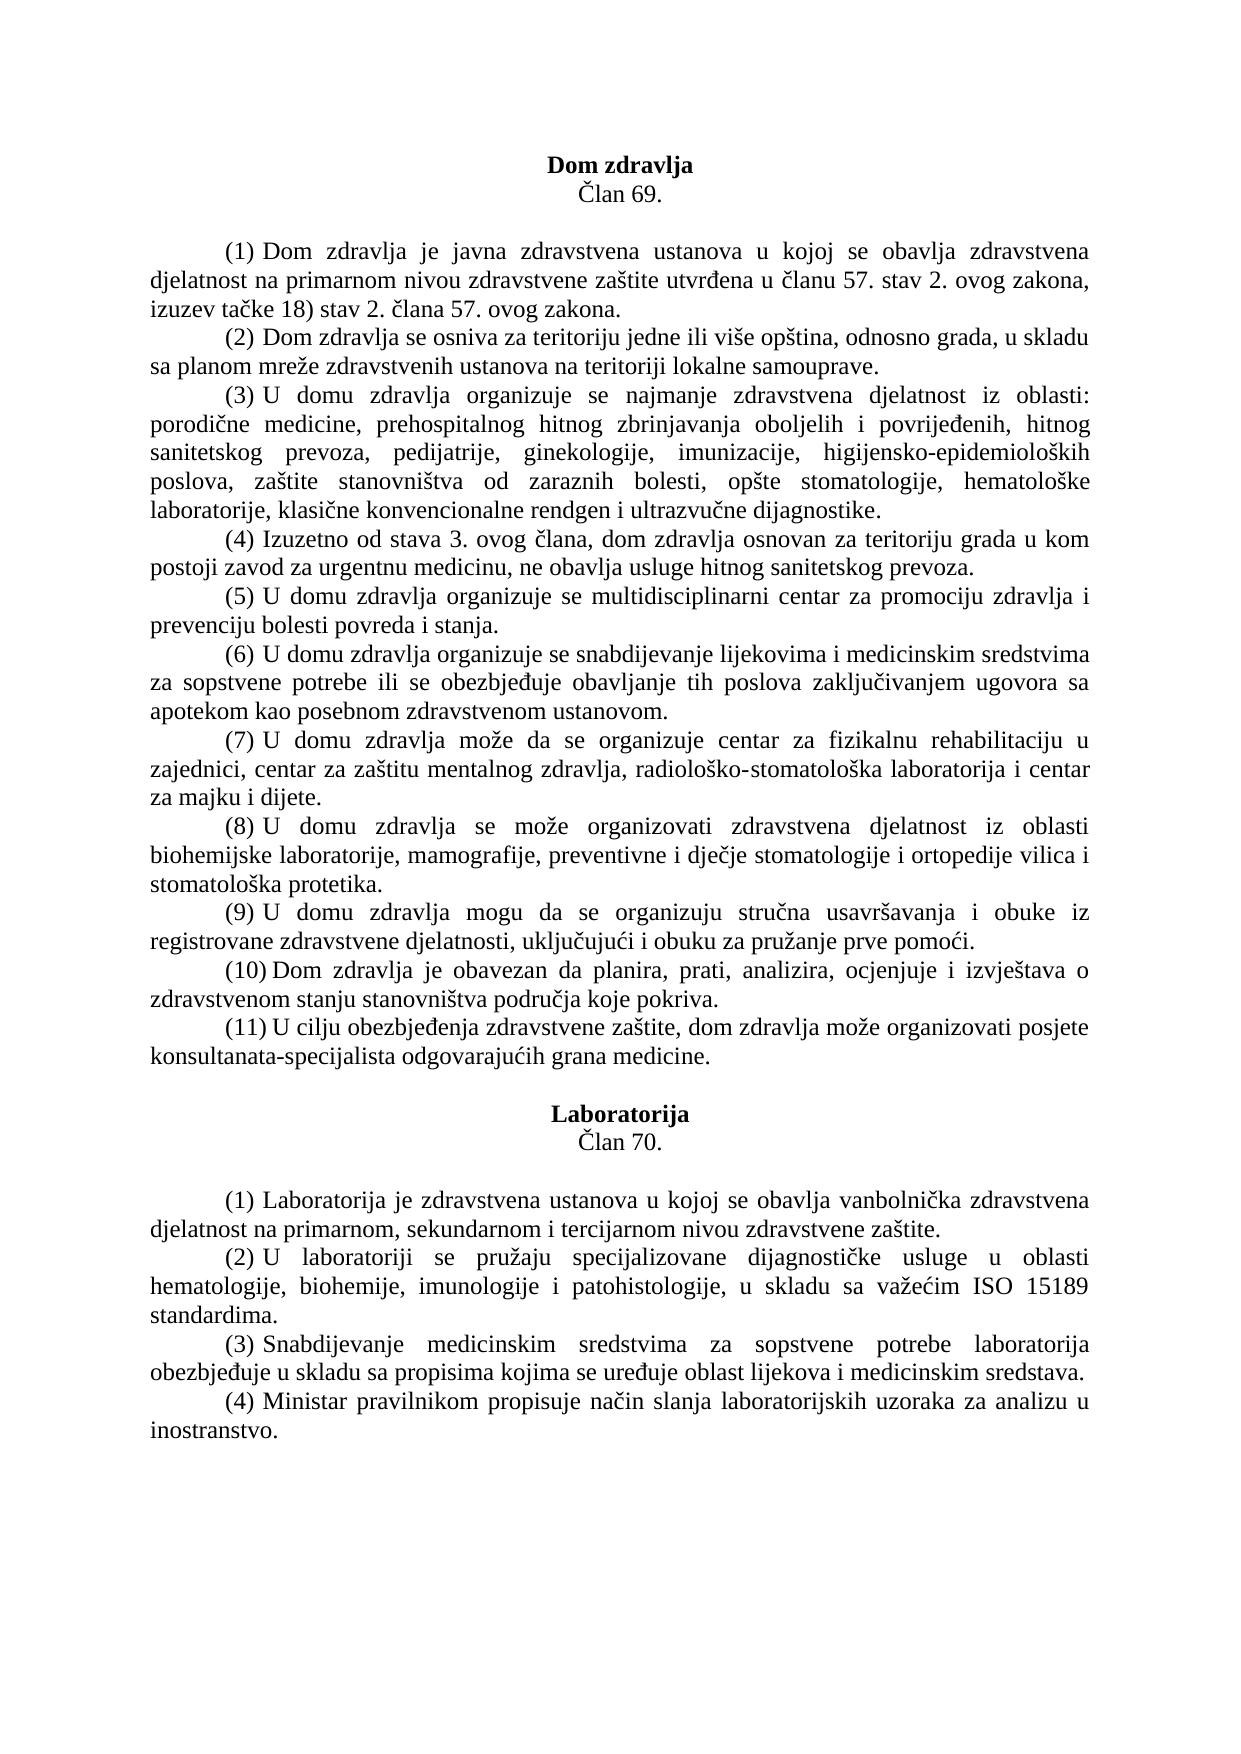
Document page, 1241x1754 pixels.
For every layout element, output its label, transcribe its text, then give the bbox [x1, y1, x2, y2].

list U laboratoriji se pružaju specijalizovane dijagnostičke usluge u oblasti hematologije, biohemije, imunologije i patohistologije, u skladu sa važećim ISO 15189 standardima. [150, 1242, 1090, 1329]
list U domu zdravlja mogu da se organizuju stručna usavršavanja i obuke iz registrovane zdravstvene djelatnosti, uključujući i obuku za pružanje prve pomoći. [150, 897, 1090, 955]
list U domu zdravlja organizuje se najmanje zdravstvena djelatnost iz oblasti: porodične medicine, prehospitalnog hitnog zbrinjavanja oboljelih i povrijeđenih, hitnog sanitetskog prevoza, pedijatrije, ginekologije, imunizacije, higijensko-epidemioloških poslova, zaštite stanovništva od zaraznih bolesti, opšte stomatologije, hematološke laboratorije, klasične konvencionalne rendgen i ultrazvučne dijagnostike. [150, 380, 1090, 524]
list U domu zdravlja organizuje se snabdijevanje lijekovima i medicinskim sredstvima za sopstvene potrebe ili se obezbjeđuje obavljanje tih poslova zaključivanjem ugovora sa apotekom kao posebnom zdravstvenom ustanovom. [150, 639, 1090, 725]
list Laboratorija je zdravstvena ustanova u kojoj se obavlja vanbolnička zdravstvena djelatnost na primarnom, sekundarnom i tercijarnom nivou zdravstvene zaštite. [150, 1185, 1090, 1242]
list Dom zdravlja se osniva za teritoriju jedne ili više opština, odnosno grada, u skladu sa planom mreže zdravstvenih ustanova na teritoriji lokalne samouprave. [150, 322, 1090, 380]
list U domu zdravlja organizuje se multidisciplinarni centar za promociju zdravlja i prevenciju bolesti povreda i stanja. [150, 581, 1090, 639]
text Laboratorija [150, 1099, 1090, 1127]
list Izuzetno od stava 3. ovog člana, dom zdravlja osnovan za teritoriju grada u kom postoji zavod za urgentnu medicinu, ne obavlja usluge hitnog sanitetskog prevoza. [150, 524, 1090, 581]
list Snabdijevanje medicinskim sredstvima za sopstvene potrebe laboratorija obezbjeđuje u skladu sa propisima kojima se uređuje oblast lijekova i medicinskim sredstava. [150, 1329, 1090, 1386]
list U domu zdravlja se može organizovati zdravstvena djelatnost iz oblasti biohemijske laboratorije, mamografije, preventivne i dječje stomatologije i ortopedije vilica i stomatološka protetika. [150, 811, 1090, 897]
text Dom zdravlja [150, 150, 1090, 179]
list Ministar pravilnikom propisuje način slanja laboratorijskih uzoraka za analizu u inostranstvo. [150, 1386, 1090, 1444]
list U domu zdravlja može da se organizuje centar za fizikalnu rehabilitaciju u zajednici, centar za zaštitu mentalnog zdravlja, radiološko-stomatološka laboratorija i centar za majku i dijete. [150, 725, 1090, 811]
list U cilju obezbjeđenja zdravstvene zaštite, dom zdravlja može organizovati posjete konsultanata-specijalista odgovarajućih grana medicine. [150, 1012, 1090, 1070]
text Član 69. [150, 179, 1090, 207]
list Dom zdravlja je obavezan da planira, prati, analizira, ocjenjuje i izvještava o zdravstvenom stanju stanovništva područja koje pokriva. [150, 955, 1090, 1012]
list Dom zdravlja je javna zdravstvena ustanova u kojoj se obavlja zdravstvena djelatnost na primarnom nivou zdravstvene zaštite utvrđena u članu 57. stav 2. ovog zakona, izuzev tačke 18) stav 2. člana 57. ovog zakona. [150, 236, 1090, 322]
text Član 70. [150, 1127, 1090, 1156]
